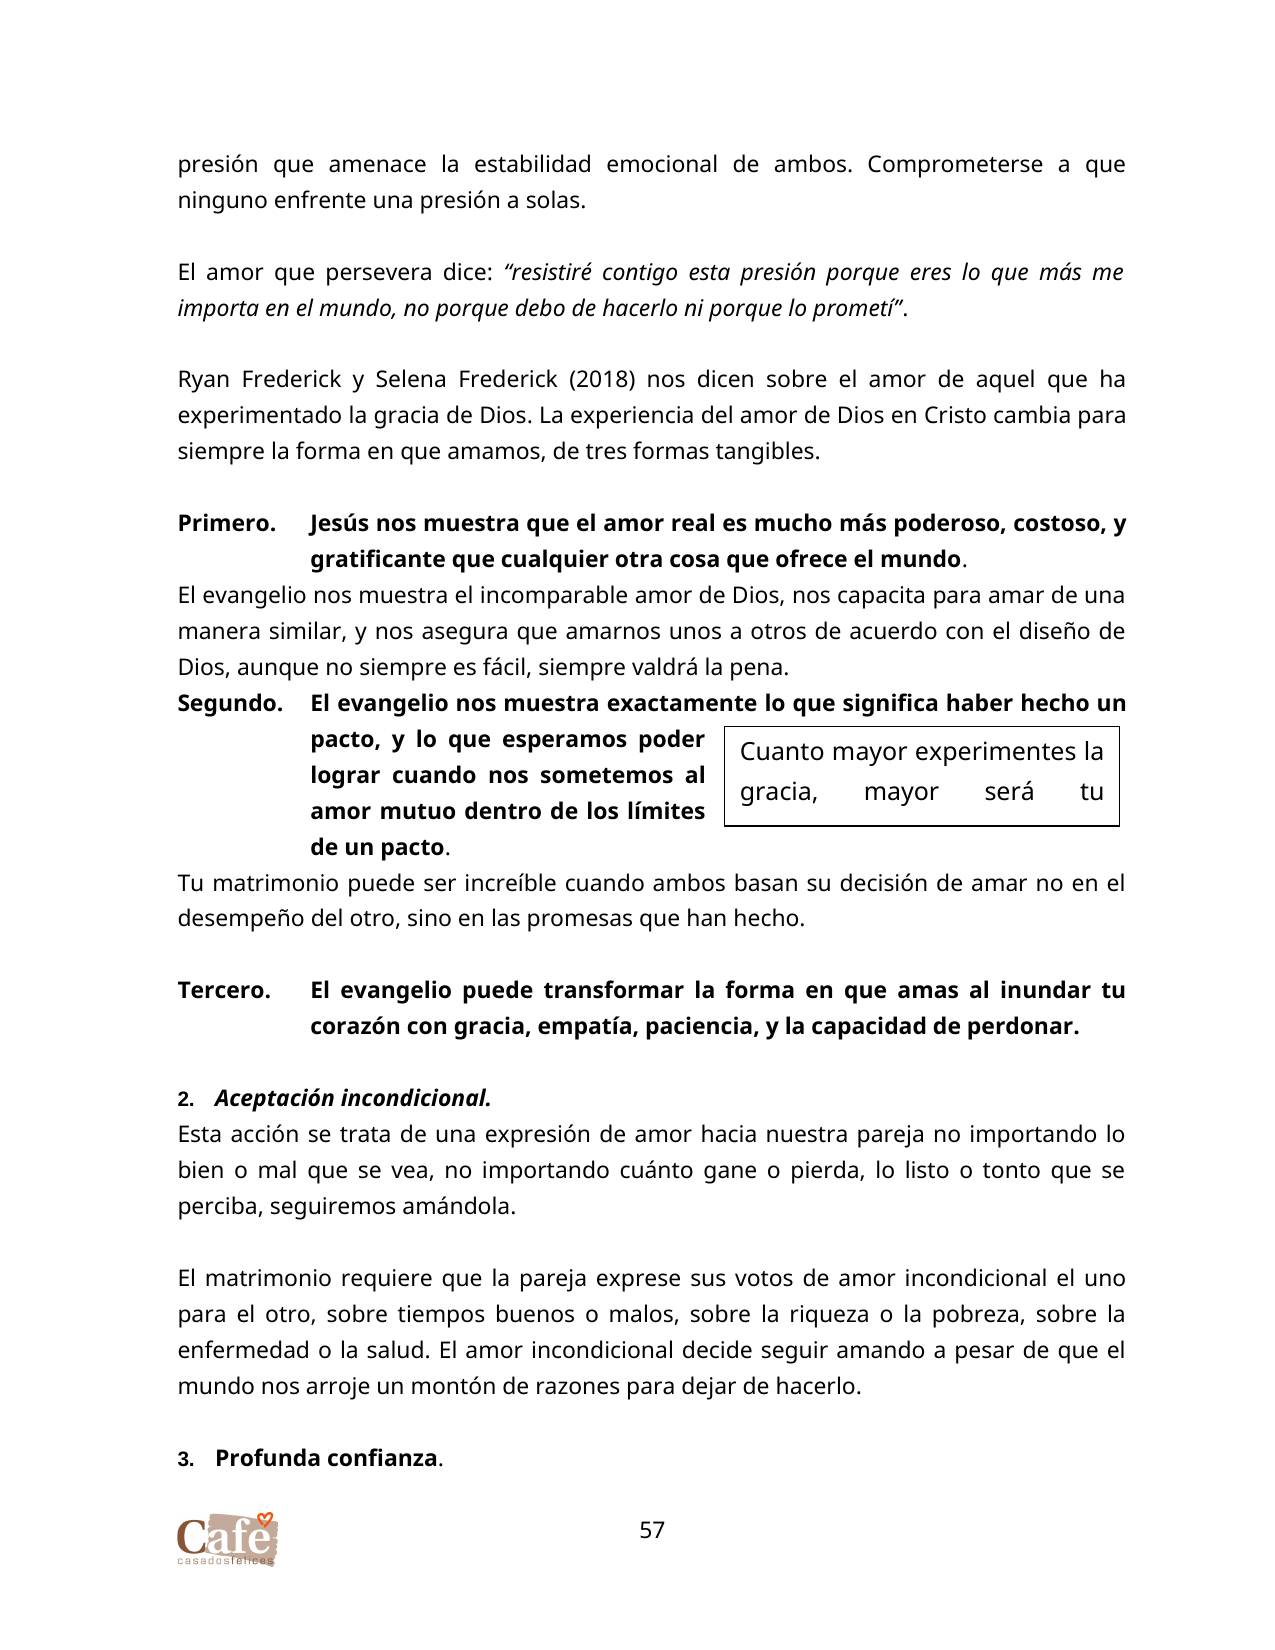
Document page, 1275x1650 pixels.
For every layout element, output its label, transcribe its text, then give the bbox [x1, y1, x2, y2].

text Tu matrimonio puede ser increíble cuando ambos basan su decisión de amar no en el desempeño del otro, sino en las promesas que han hecho. [177, 866, 1127, 934]
text El evangelio nos muestra el incomparable amor de Dios, nos capacita para amar de una manera similar, y nos asegura que amarnos unos a otros de acuerdo con el diseño de Dios, aunque no siempre es fácil, siempre valdrá la pena. [177, 579, 1127, 682]
list Profunda confianza. [177, 1441, 1127, 1473]
text Esta acción se trata de una expresión de amor hacia nuestra pareja no importando lo bien o mal que se vea, no importando cuánto gane o pierda, lo listo o tonto que se perciba, seguiremos amándola. [177, 1118, 1127, 1221]
list Aceptación incondicional. [177, 1082, 1127, 1113]
picture [177, 1512, 278, 1567]
text Ryan Frederick y Selena Frederick (2018) nos dicen sobre el amor de aquel que ha experimentado la gracia de Dios. La experiencia del amor de Dios en Cristo cambia para siempre la forma en que amamos, de tres formas tangibles. [177, 363, 1127, 466]
text El amor que persevera dice: “resistiré contigo esta presión porque eres lo que más me importa en el mundo, no porque debo de hacerlo ni porque lo prometí”. [177, 256, 1127, 323]
text Segundo. El evangelio nos muestra exactamente lo que significa haber hecho un pacto, y lo que esperamos poder lograr cuando nos sometemos al amor mutuo dentro de los límites de un pacto. [177, 687, 1127, 862]
text Primero. Jesús nos muestra que el amor real es mucho más poderoso, costoso, y gratificante que cualquier otra cosa que ofrece el mundo. [177, 507, 1127, 574]
text El matrimonio requiere que la pareja exprese sus votos de amor incondicional el uno para el otro, sobre tiempos buenos o malos, sobre la riqueza o la pobreza, sobre la enfermedad o la salud. El amor incondicional decide seguir amando a pesar de que el mundo nos arroje un montón de razones para dejar de hacerlo. [177, 1262, 1127, 1401]
text Tercero. El evangelio puede transformar la forma en que amas al inundar tu corazón con gracia, empatía, paciencia, y la capacidad de perdonar. [177, 974, 1127, 1041]
